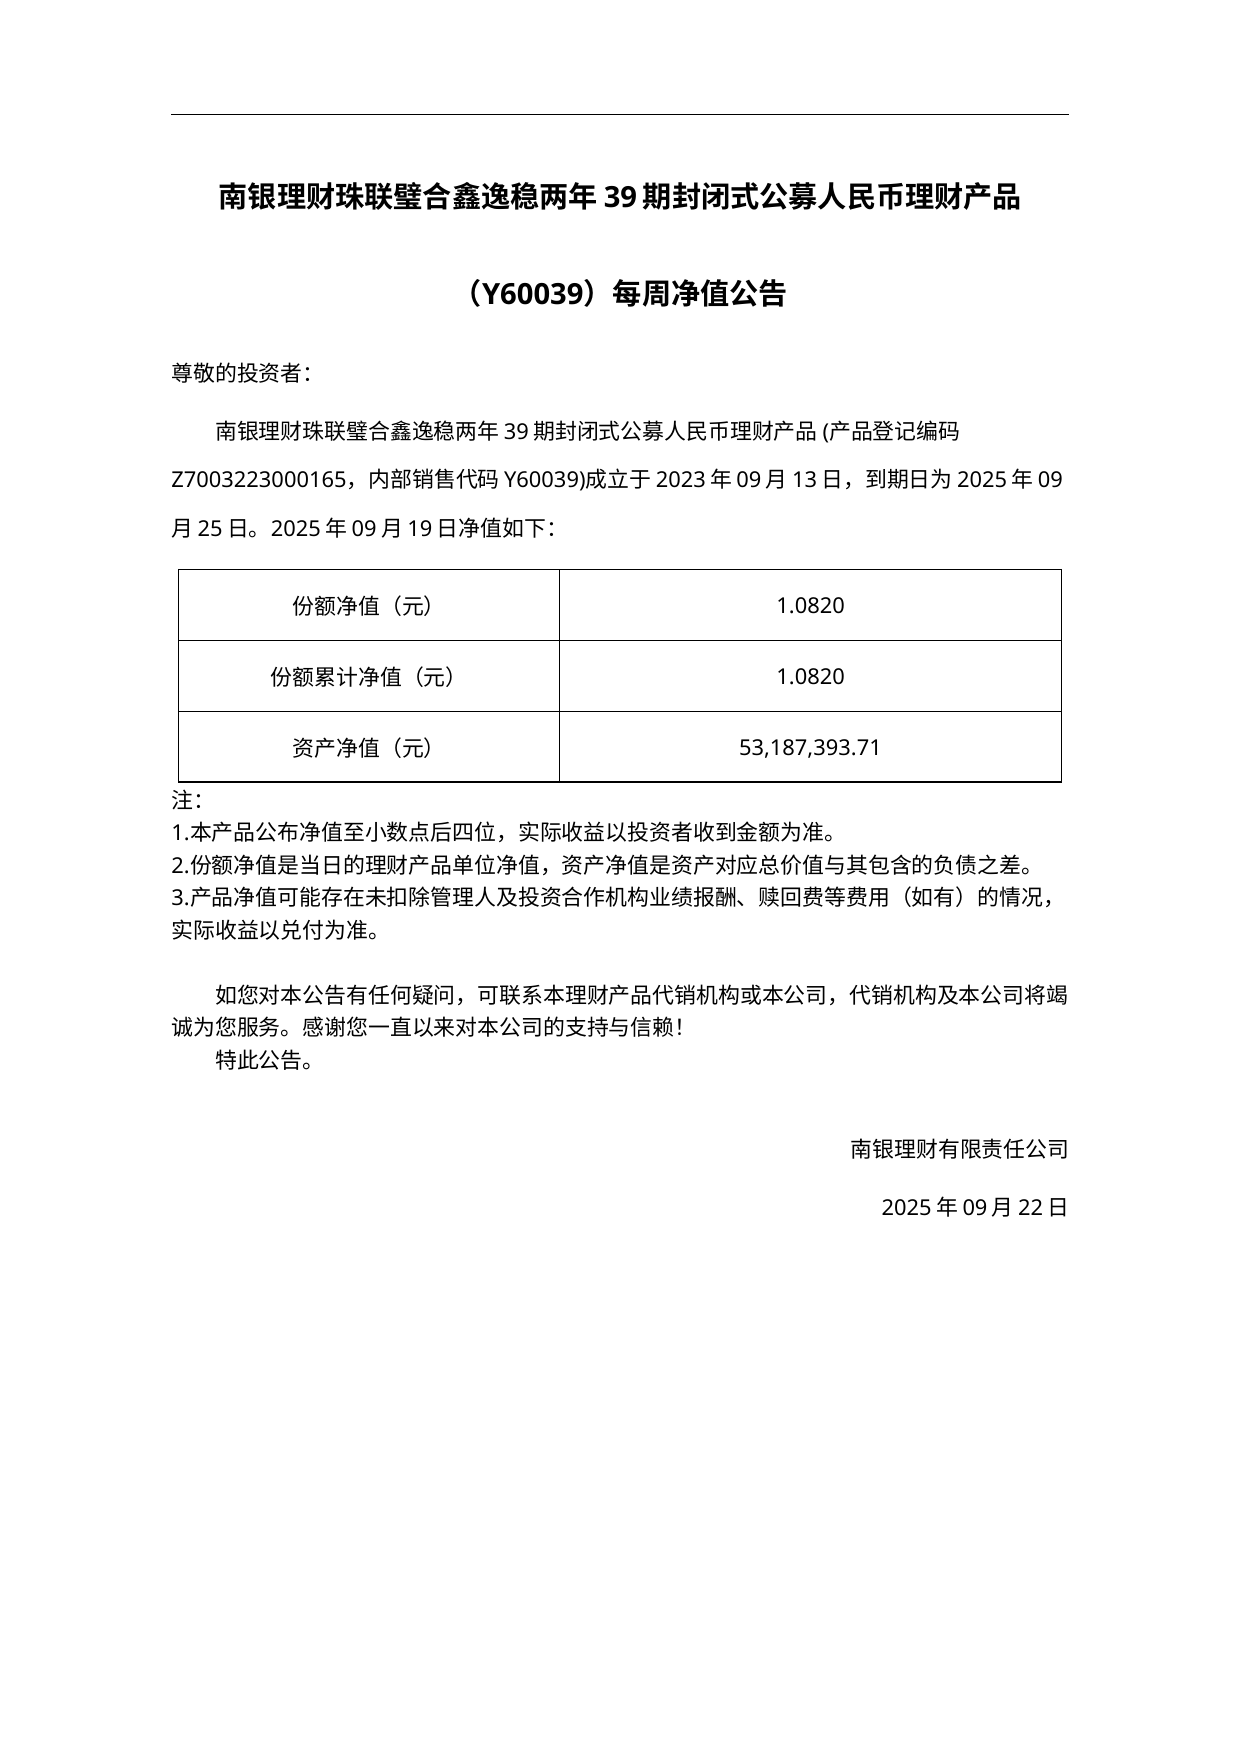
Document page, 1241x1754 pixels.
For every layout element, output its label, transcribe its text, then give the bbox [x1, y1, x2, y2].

text 尊敬的投资者： [171, 355, 1069, 388]
text 南银理财珠联璧合鑫逸稳两年39期封闭式公募人民币理财产品 (产品登记编码Z7003223000165，内部销售代码Y60039)成立于2023年09月13日，到期日为2025年09月25日。2025年09月19日净值如下： [171, 413, 1069, 543]
table_cell 资产净值（元） [179, 712, 559, 781]
text 南银理财珠联璧合鑫逸稳两年39期封闭式公募人民币理财产品（Y60039）每周净值公告 [171, 162, 1069, 324]
table_header 份额净值（元） [179, 570, 559, 640]
text 南银理财有限责任公司 [171, 1132, 1069, 1164]
table_cell 53,187,393.71 [560, 712, 1061, 781]
text 2025年09月22日 [171, 1190, 1069, 1222]
table_cell 份额累计净值（元） [179, 641, 559, 711]
text 2.份额净值是当日的理财产品单位净值，资产净值是资产对应总价值与其包含的负债之差。 [171, 847, 1069, 880]
text 如您对本公告有任何疑问，可联系本理财产品代销机构或本公司，代销机构及本公司将竭诚为您服务。感谢您一直以来对本公司的支持与信赖！ [171, 977, 1069, 1042]
text 注： [171, 782, 1069, 815]
text 3.产品净值可能存在未扣除管理人及投资合作机构业绩报酬、赎回费等费用（如有）的情况，实际收益以兑付为准。 [171, 880, 1069, 945]
table_header 1.0820 [560, 570, 1061, 640]
text 特此公告。 [171, 1042, 1069, 1075]
table_cell 1.0820 [560, 641, 1061, 711]
text 1.本产品公布净值至小数点后四位，实际收益以投资者收到金额为准。 [171, 815, 1069, 847]
